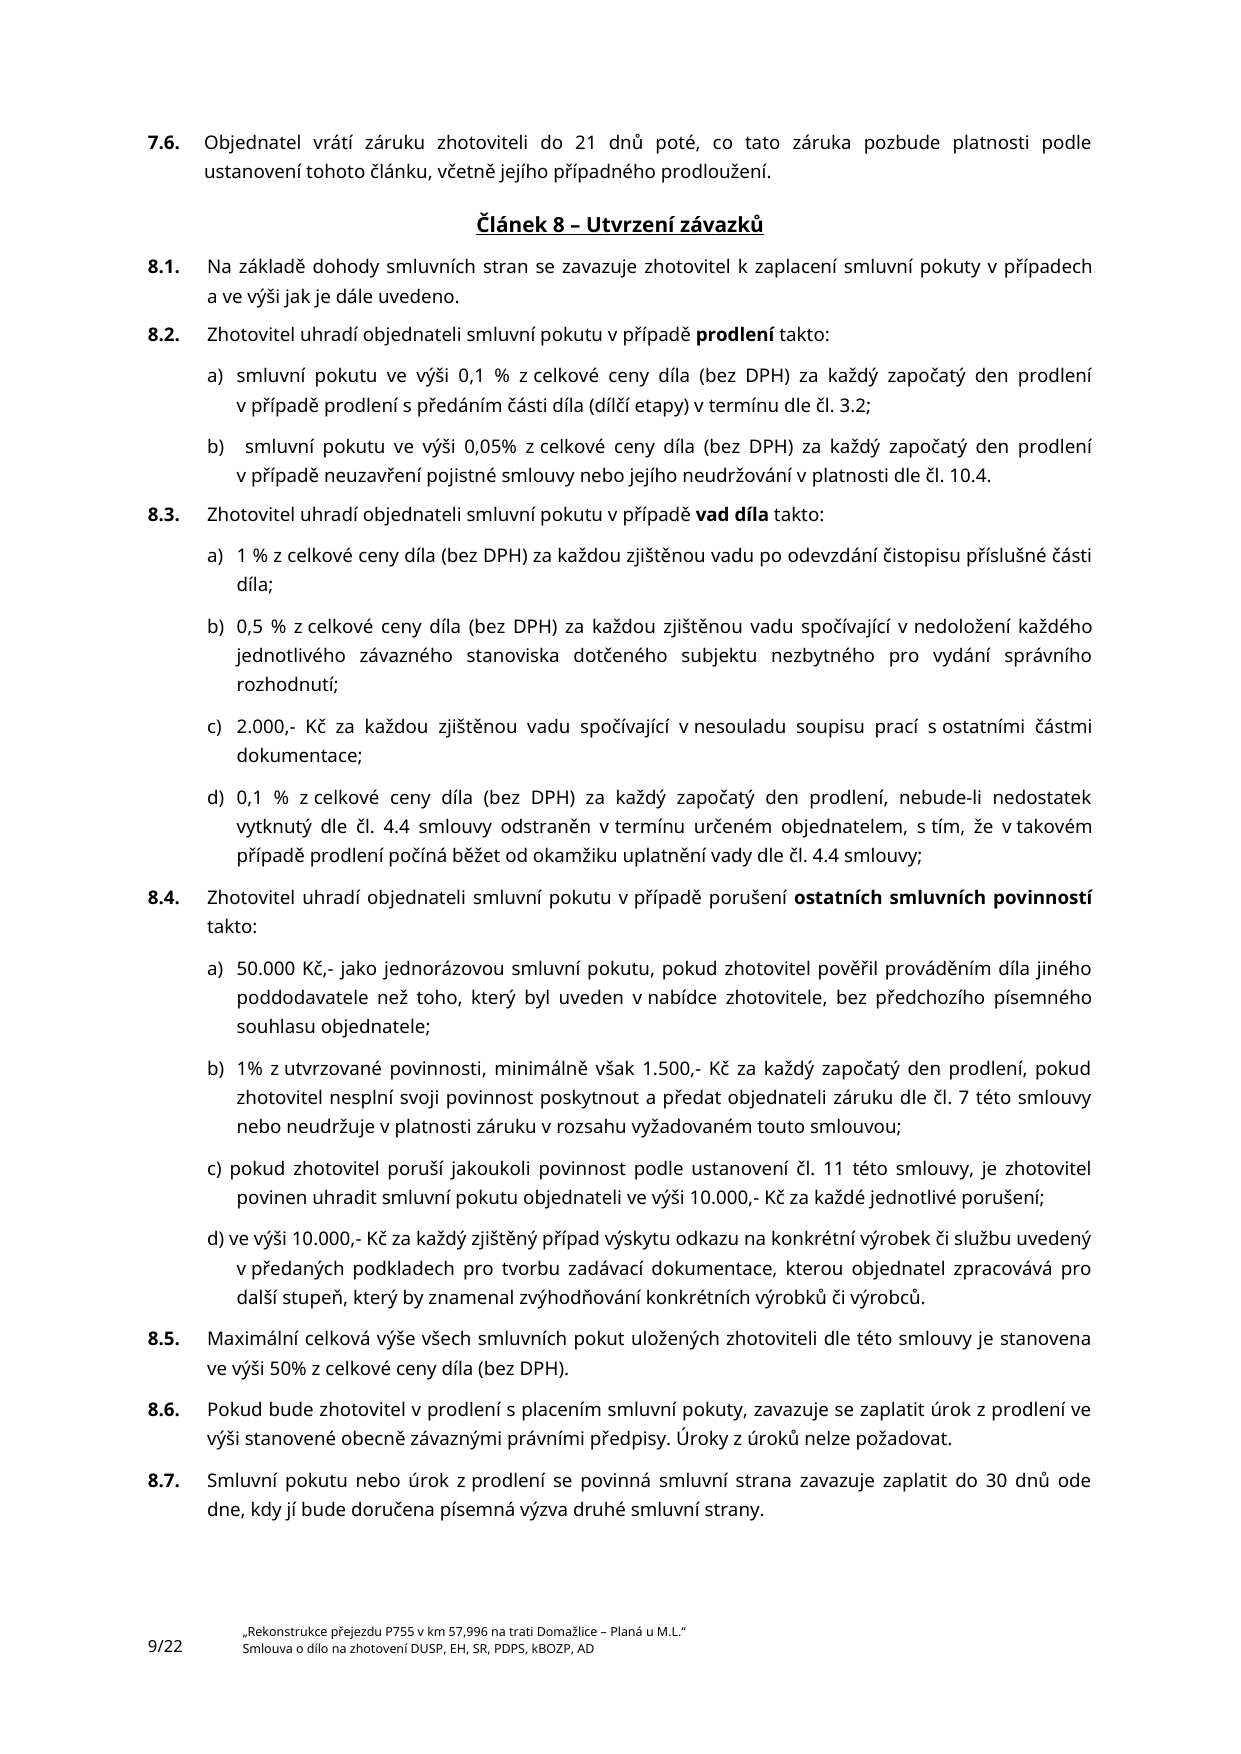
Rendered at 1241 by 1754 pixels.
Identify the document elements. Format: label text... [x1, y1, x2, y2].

text c) 2.000,- Kč za každou zjištěnou vadu spočívající v nesouladu soupisu prací s ostatními částmi dokumentace; [207, 710, 1092, 768]
text 8.1. Na základě dohody smluvních stran se zavazuje zhotovitel k zaplacení smluvní pokuty v případech a ve výši jak je dále uvedeno. [148, 251, 1092, 309]
subtitle Článek 8 – Utvrzení závazků [148, 210, 1092, 238]
text d) ve výši 10.000,- Kč za každý zjištěný případ výskytu odkazu na konkrétní výrobek či službu uvedený v předaných podkladech pro tvorbu zadávací dokumentace, kterou objednatel zpracovává pro další stupeň, který by znamenal zvýhodňování konkrétních výrobků či výrobců. [207, 1222, 1092, 1310]
text 8.6. Pokud bude zhotovitel v prodlení s placením smluvní pokuty, zavazuje se zaplatit úrok z prodlení ve výši stanovené obecně závaznými právními předpisy. Úroky z úroků nelze požadovat. [148, 1393, 1092, 1452]
text 7.6. Objednatel vrátí záruku zhotoviteli do 21 dnů poté, co tato záruka pozbude platnosti podle ustanovení tohoto článku, včetně jejího případného prodloužení. [148, 126, 1092, 185]
text b) 0,5 % z celkové ceny díla (bez DPH) za každou zjištěnou vadu spočívající v nedoložení každého jednotlivého závazného stanoviska dotčeného subjektu nezbytného pro vydání správního rozhodnutí; [207, 610, 1092, 697]
subtitle 8.4. Zhotovitel uhradí objednateli smluvní pokutu v případě porušení ostatních smluvních povinností takto: [148, 881, 1092, 939]
text 8.5. Maximální celková výše všech smluvních pokut uložených zhotoviteli dle této smlouvy je stanovena ve výši 50% z celkové ceny díla (bez DPH). [148, 1322, 1092, 1381]
text a) 50.000 Kč,- jako jednorázovou smluvní pokutu, pokud zhotovitel pověřil prováděním díla jiného poddodavatele než toho, který byl uveden v nabídce zhotovitele, bez předchozího písemného souhlasu objednatele; [207, 952, 1092, 1039]
text b) 1% z utvrzované povinnosti, minimálně však 1.500,- Kč za každý započatý den prodlení, pokud zhotovitel nesplní svoji povinnost poskytnout a předat objednateli záruku dle čl. 7 této smlouvy nebo neudržuje v platnosti záruku v rozsahu vyžadovaném touto smlouvou; [207, 1052, 1092, 1139]
text a) 1 % z celkové ceny díla (bez DPH) za každou zjištěnou vadu po odevzdání čistopisu příslušné části díla; [207, 539, 1092, 597]
text b) smluvní pokutu ve výši 0,05% z celkové ceny díla (bez DPH) za každý započatý den prodlení v případě neuzavření pojistné smlouvy nebo jejího neudržování v platnosti dle čl. 10.4. [207, 430, 1092, 489]
subtitle 8.2. Zhotovitel uhradí objednateli smluvní pokutu v případě prodlení takto: [148, 321, 1092, 347]
text a) smluvní pokutu ve výši 0,1 % z celkové ceny díla (bez DPH) za každý započatý den prodlení v případě prodlení s předáním části díla (dílčí etapy) v termínu dle čl. 3.2; [207, 359, 1092, 418]
subtitle 8.3. Zhotovitel uhradí objednateli smluvní pokutu v případě vad díla takto: [148, 501, 1092, 527]
text d) 0,1 % z celkové ceny díla (bez DPH) za každý započatý den prodlení, nebude-li nedostatek vytknutý dle čl. 4.4 smlouvy odstraněn v termínu určeném objednatelem, s tím, že v takovém případě prodlení počíná běžet od okamžiku uplatnění vady dle čl. 4.4 smlouvy; [207, 781, 1092, 868]
text c) pokud zhotovitel poruší jakoukoli povinnost podle ustanovení čl. 11 této smlouvy, je zhotovitel povinen uhradit smluvní pokutu objednateli ve výši 10.000,- Kč za každé jednotlivé porušení; [207, 1152, 1092, 1210]
text 8.7. Smluvní pokutu nebo úrok z prodlení se povinná smluvní strana zavazuje zaplatit do 30 dnů ode dne, kdy jí bude doručena písemná výzva druhé smluvní strany. [148, 1464, 1092, 1522]
